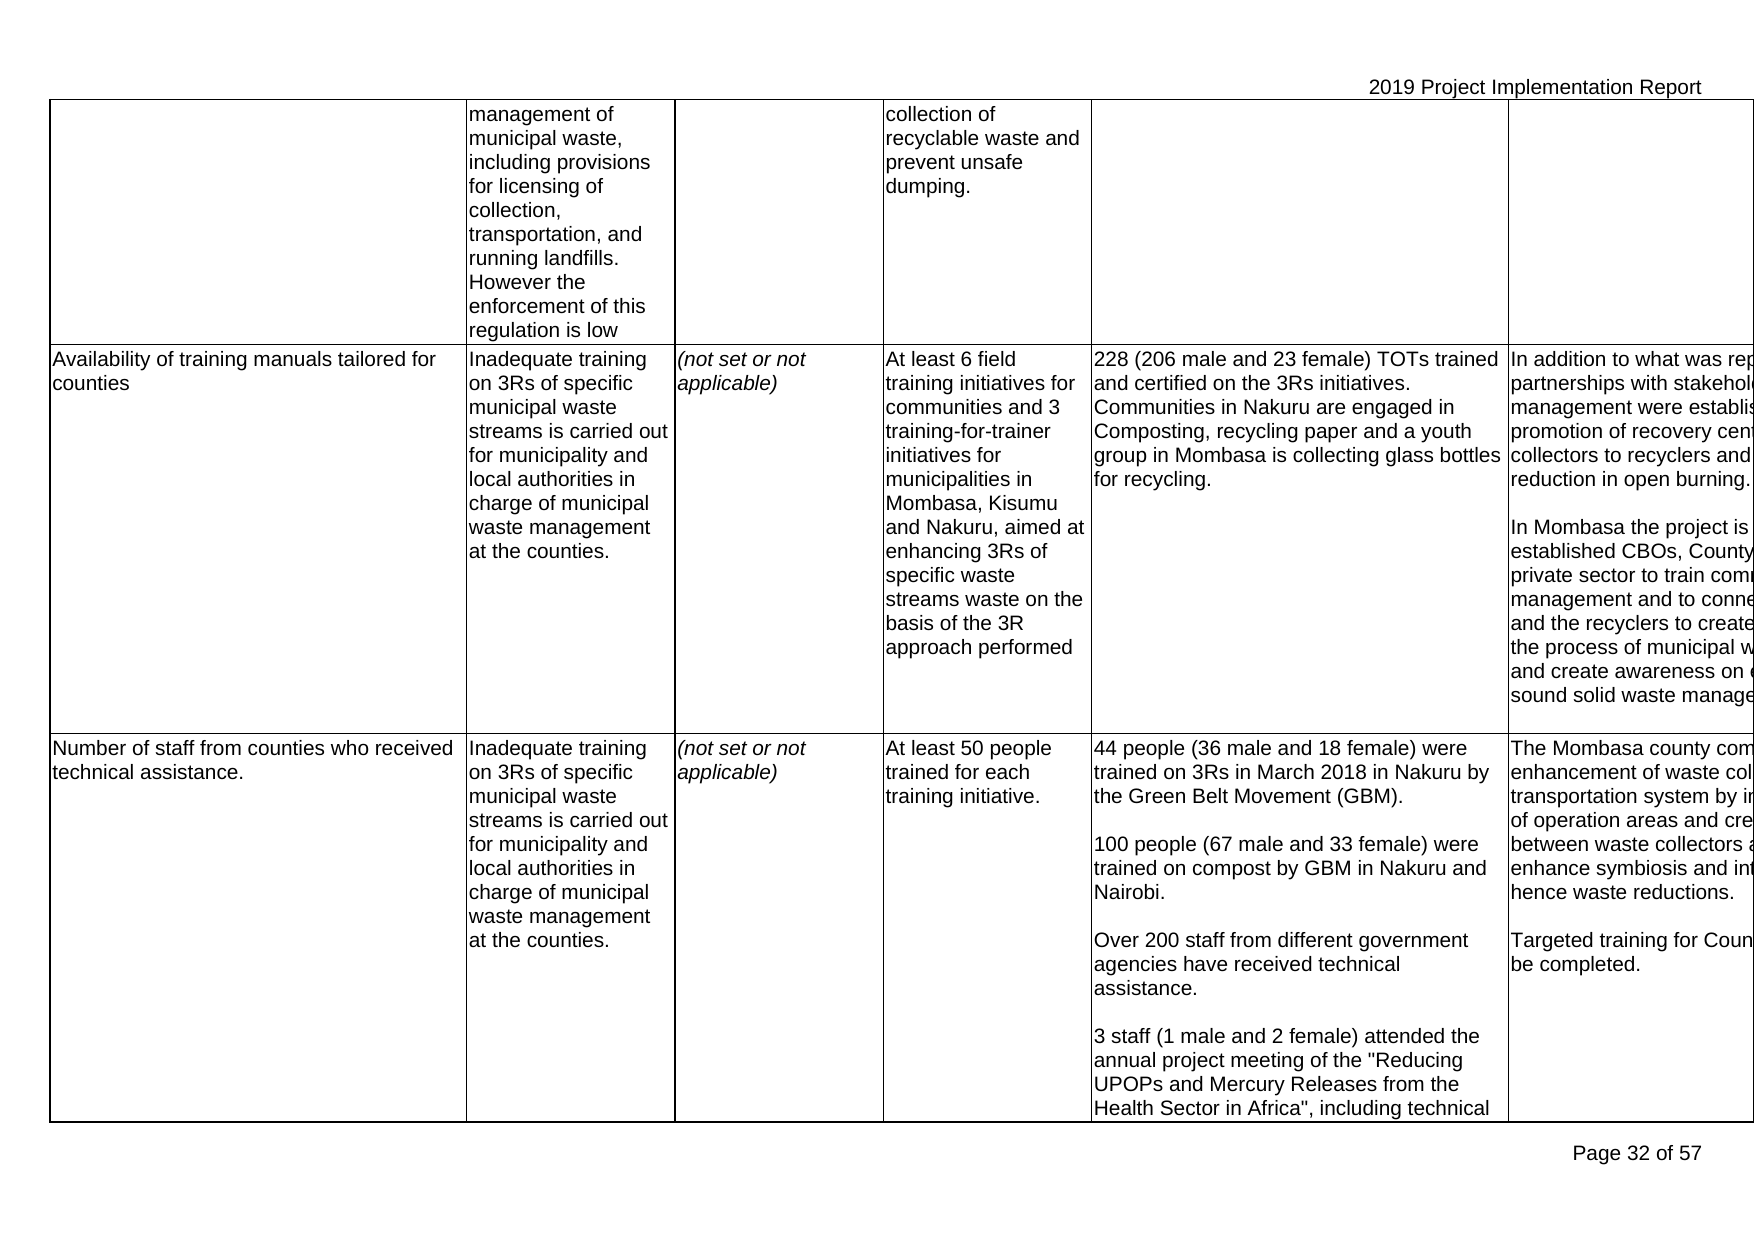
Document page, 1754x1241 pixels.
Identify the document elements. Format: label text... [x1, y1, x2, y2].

table_cell 228 (206 male and 23 female) TOTs trained and certified on the 3Rs initiatives. Communities in Nakuru are engaged in Composting, recycling paper and a youth group in Mombasa is collecting glass bottles for recycling. [1092, 345, 1508, 733]
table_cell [51, 734, 466, 1121]
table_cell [676, 100, 883, 344]
table_cell Availability of training manuals tailored for counties [51, 345, 466, 733]
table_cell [51, 100, 466, 344]
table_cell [467, 100, 674, 344]
table_cell In addition to what was reported last year: partnerships with stakeholders in waste management were established with promotion of recovery centres, linking waste collectors to recyclers and advocating for reduction in open burning. In Mombasa the project is working with established CBOs, County government and private sector to train communities on waste management and to connect the collectors and the recyclers to create more value from the process of municipal waste management and create awareness on environmentally sound solid waste management. [1509, 345, 1753, 733]
table_cell At least 6 field training initiatives for communities and 3 training-for-trainer initiatives for municipalities in Mombasa, Kisumu and Nakuru, aimed at enhancing 3Rs of specific waste streams waste on the basis of the 3R approach performed [884, 345, 1091, 733]
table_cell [884, 734, 1091, 1121]
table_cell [467, 734, 674, 1121]
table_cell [884, 100, 1091, 344]
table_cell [1092, 734, 1508, 1121]
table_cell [1509, 734, 1753, 1121]
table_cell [676, 734, 883, 1121]
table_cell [1092, 100, 1508, 344]
table_cell (not set or not applicable) [676, 345, 883, 733]
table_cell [1509, 100, 1753, 344]
